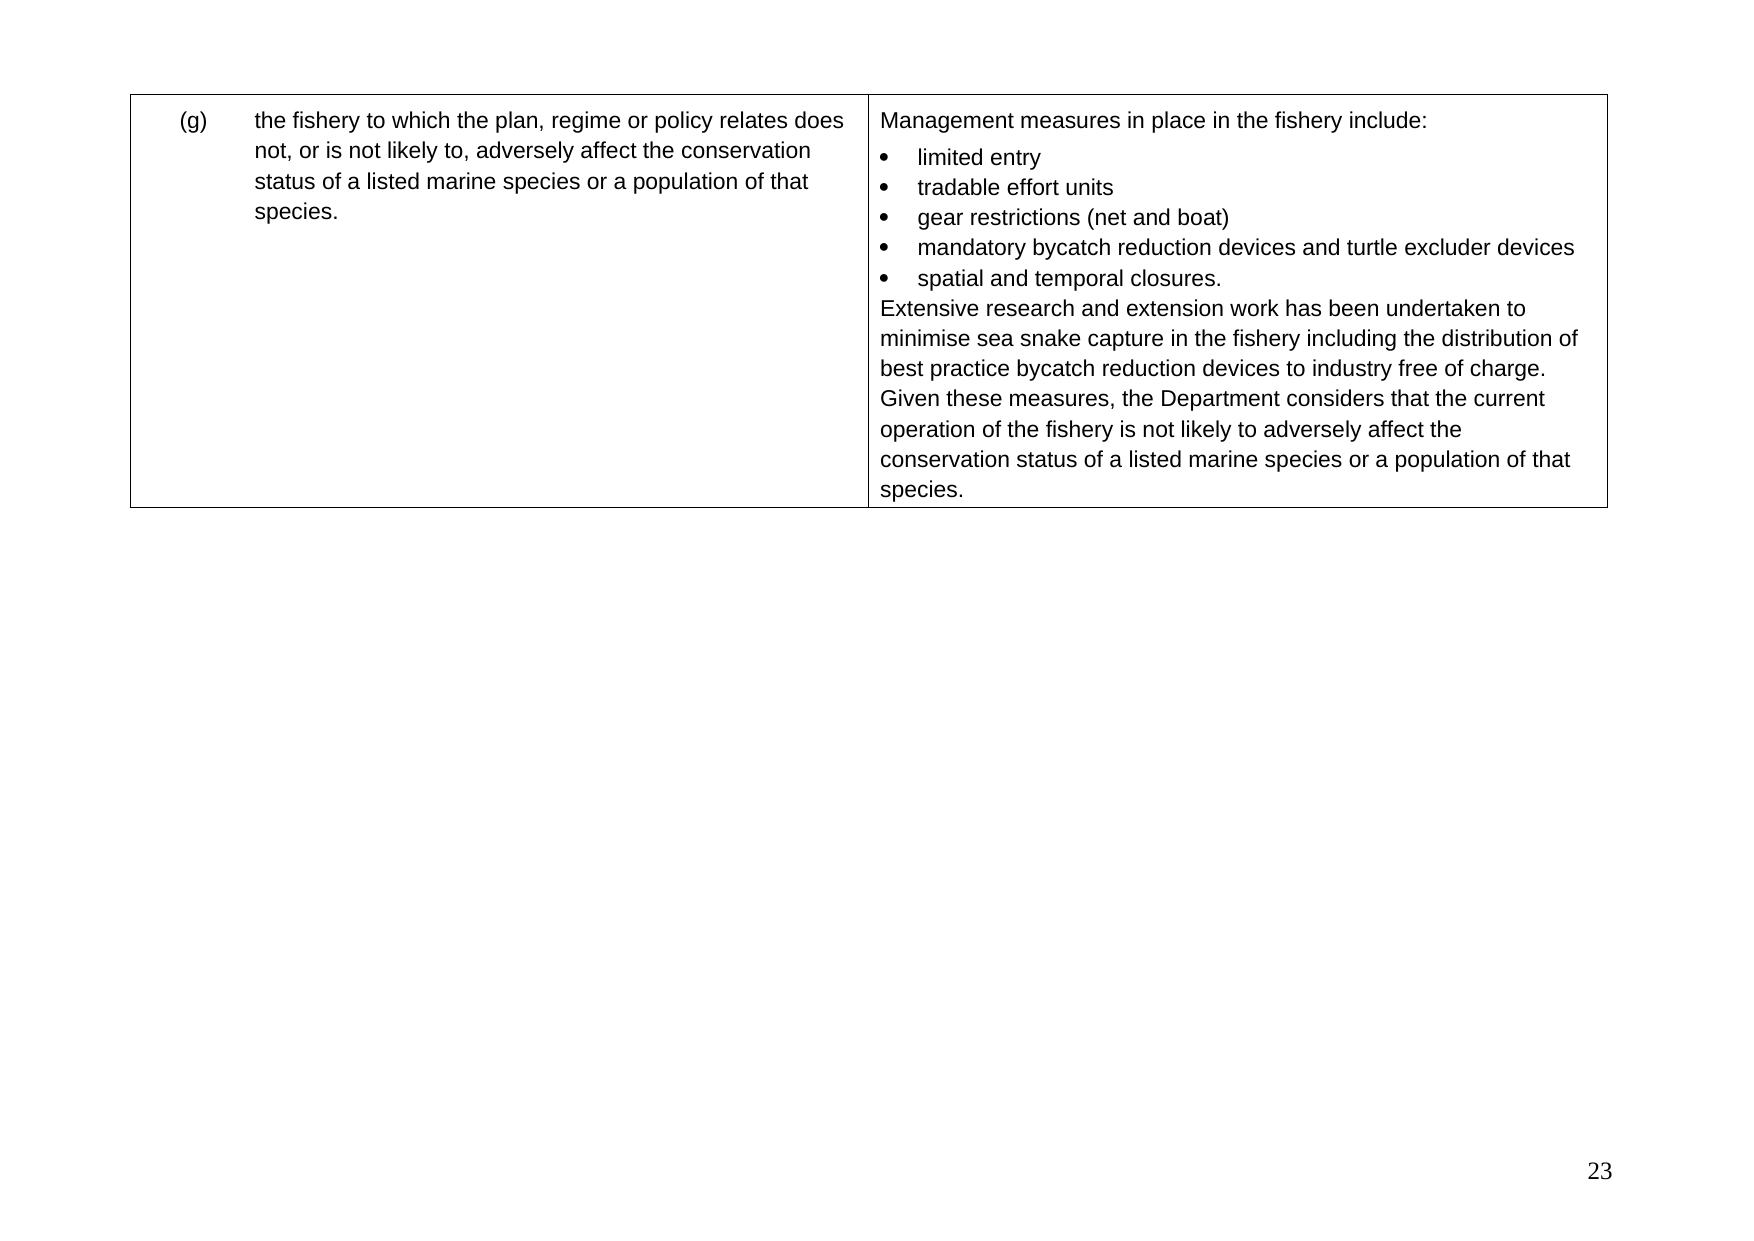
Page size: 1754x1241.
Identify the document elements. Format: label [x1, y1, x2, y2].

table_cell [131, 95, 868, 507]
table_cell [869, 95, 1607, 507]
